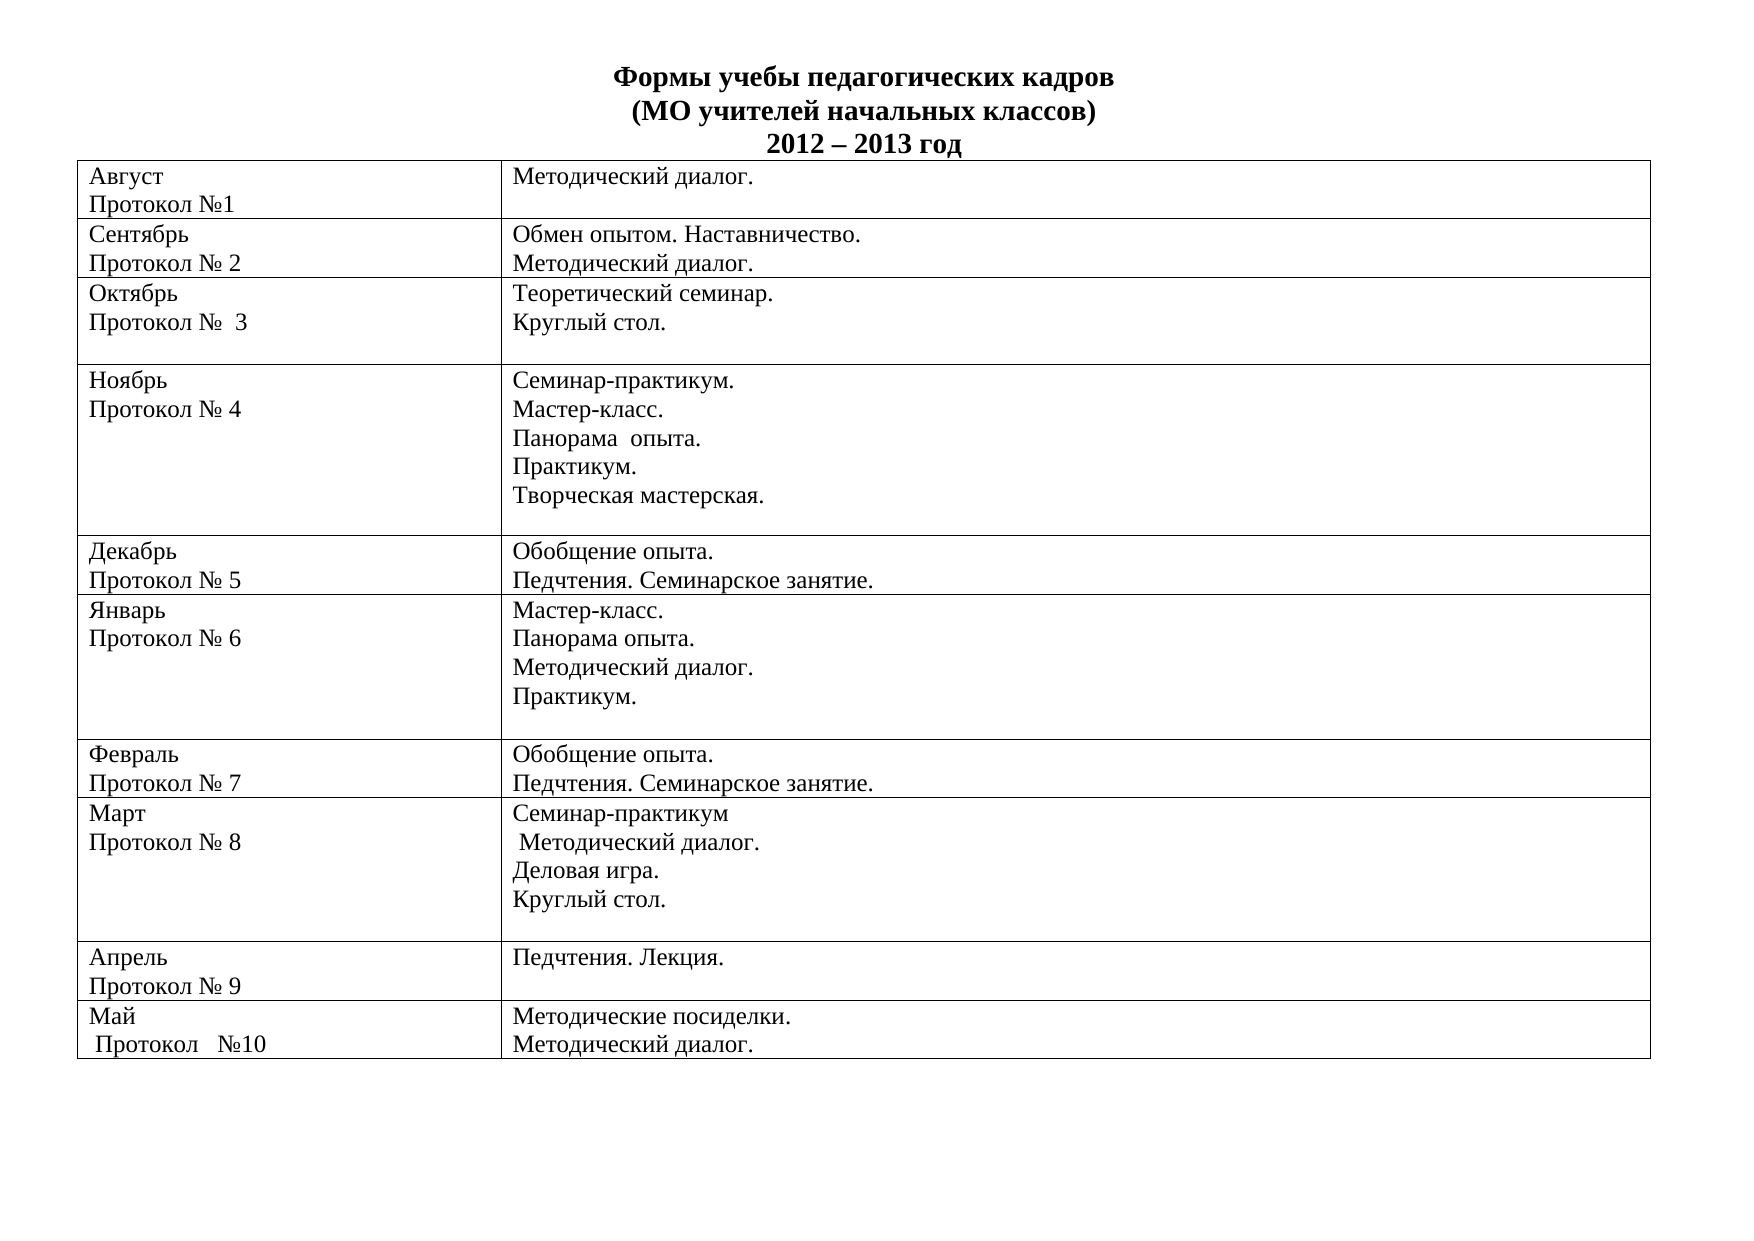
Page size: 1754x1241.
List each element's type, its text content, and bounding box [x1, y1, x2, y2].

table_cell Октябрь Протокол № 3 [78, 278, 501, 364]
table_cell Обобщение опыта. Педчтения. Семинарское занятие. [502, 536, 1650, 594]
table_cell Семинар-практикум. Мастер-класс. Панорама опыта. Практикум. Творческая мастерская. [502, 365, 1650, 535]
table_cell Мастер-класс. Панорама опыта. Методический диалог. Практикум. [502, 595, 1650, 738]
table_cell Обмен опытом. Наставничество. Методический диалог. [502, 219, 1650, 277]
table_cell Декабрь Протокол № 5 [78, 536, 501, 594]
text Формы учебы педагогических кадров [89, 59, 1639, 93]
table_cell Сентябрь Протокол № 2 [78, 219, 501, 277]
table_cell Педчтения. Лекция. [502, 942, 1650, 1000]
table_cell Март Протокол № 8 [78, 798, 501, 941]
table_header Август Протокол №1 [78, 161, 501, 218]
text 2012 – 2013 год [89, 126, 1639, 160]
table_header Методический диалог. [502, 161, 1650, 218]
table_cell Ноябрь Протокол № 4 [78, 365, 501, 535]
table_cell Семинар-практикум Методический диалог. Деловая игра. Круглый стол. [502, 798, 1650, 941]
table_cell Апрель Протокол № 9 [78, 942, 501, 1000]
table_cell Теоретический семинар. Круглый стол. [502, 278, 1650, 364]
table_cell Методические посиделки. Методический диалог. [502, 1001, 1650, 1058]
table_cell Обобщение опыта. Педчтения. Семинарское занятие. [502, 740, 1650, 797]
text (МО учителей начальных классов) [89, 93, 1639, 126]
table_cell Май Протокол №10 [78, 1001, 501, 1058]
table_cell Январь Протокол № 6 [78, 595, 501, 738]
table_cell Февраль Протокол № 7 [78, 740, 501, 797]
